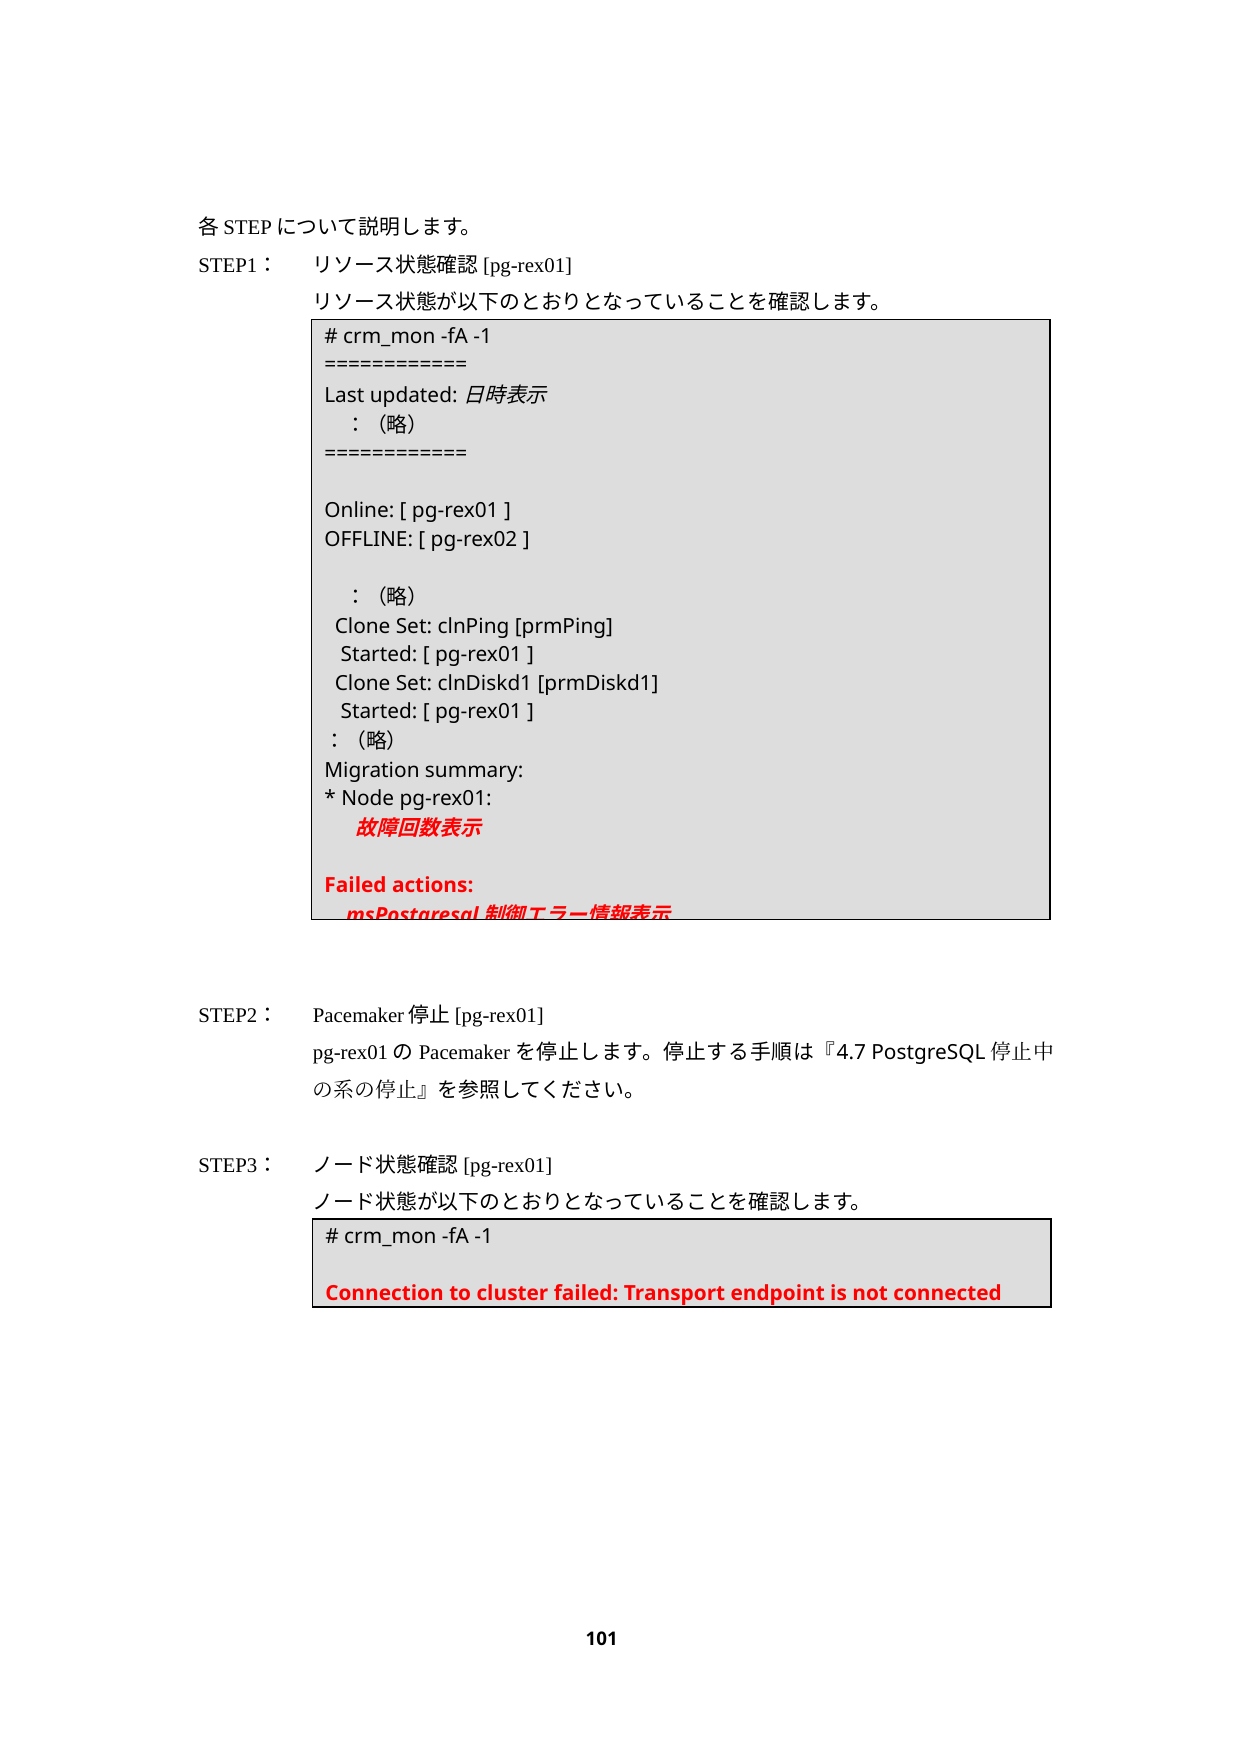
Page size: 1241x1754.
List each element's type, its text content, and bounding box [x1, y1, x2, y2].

text ノード状態が以下のとおりとなっていることを確認します。 [313, 1182, 1054, 1219]
text STEP2： Pacemaker停止 [pg-rex01] [198, 994, 1054, 1032]
text STEP1： リソース状態確認 [pg-rex01] [198, 244, 1054, 282]
text pg-rex01のPacemakerを停止します。停止する手順は『4.7 PostgreSQL停止中の系の停止』を参照してください。 [313, 1032, 1054, 1107]
text リソース状態が以下のとおりとなっていることを確認します。 [313, 282, 1054, 319]
text STEP3： ノード状態確認 [pg-rex01] [198, 1144, 1054, 1182]
text 各STEPについて説明します。 [177, 207, 1054, 244]
